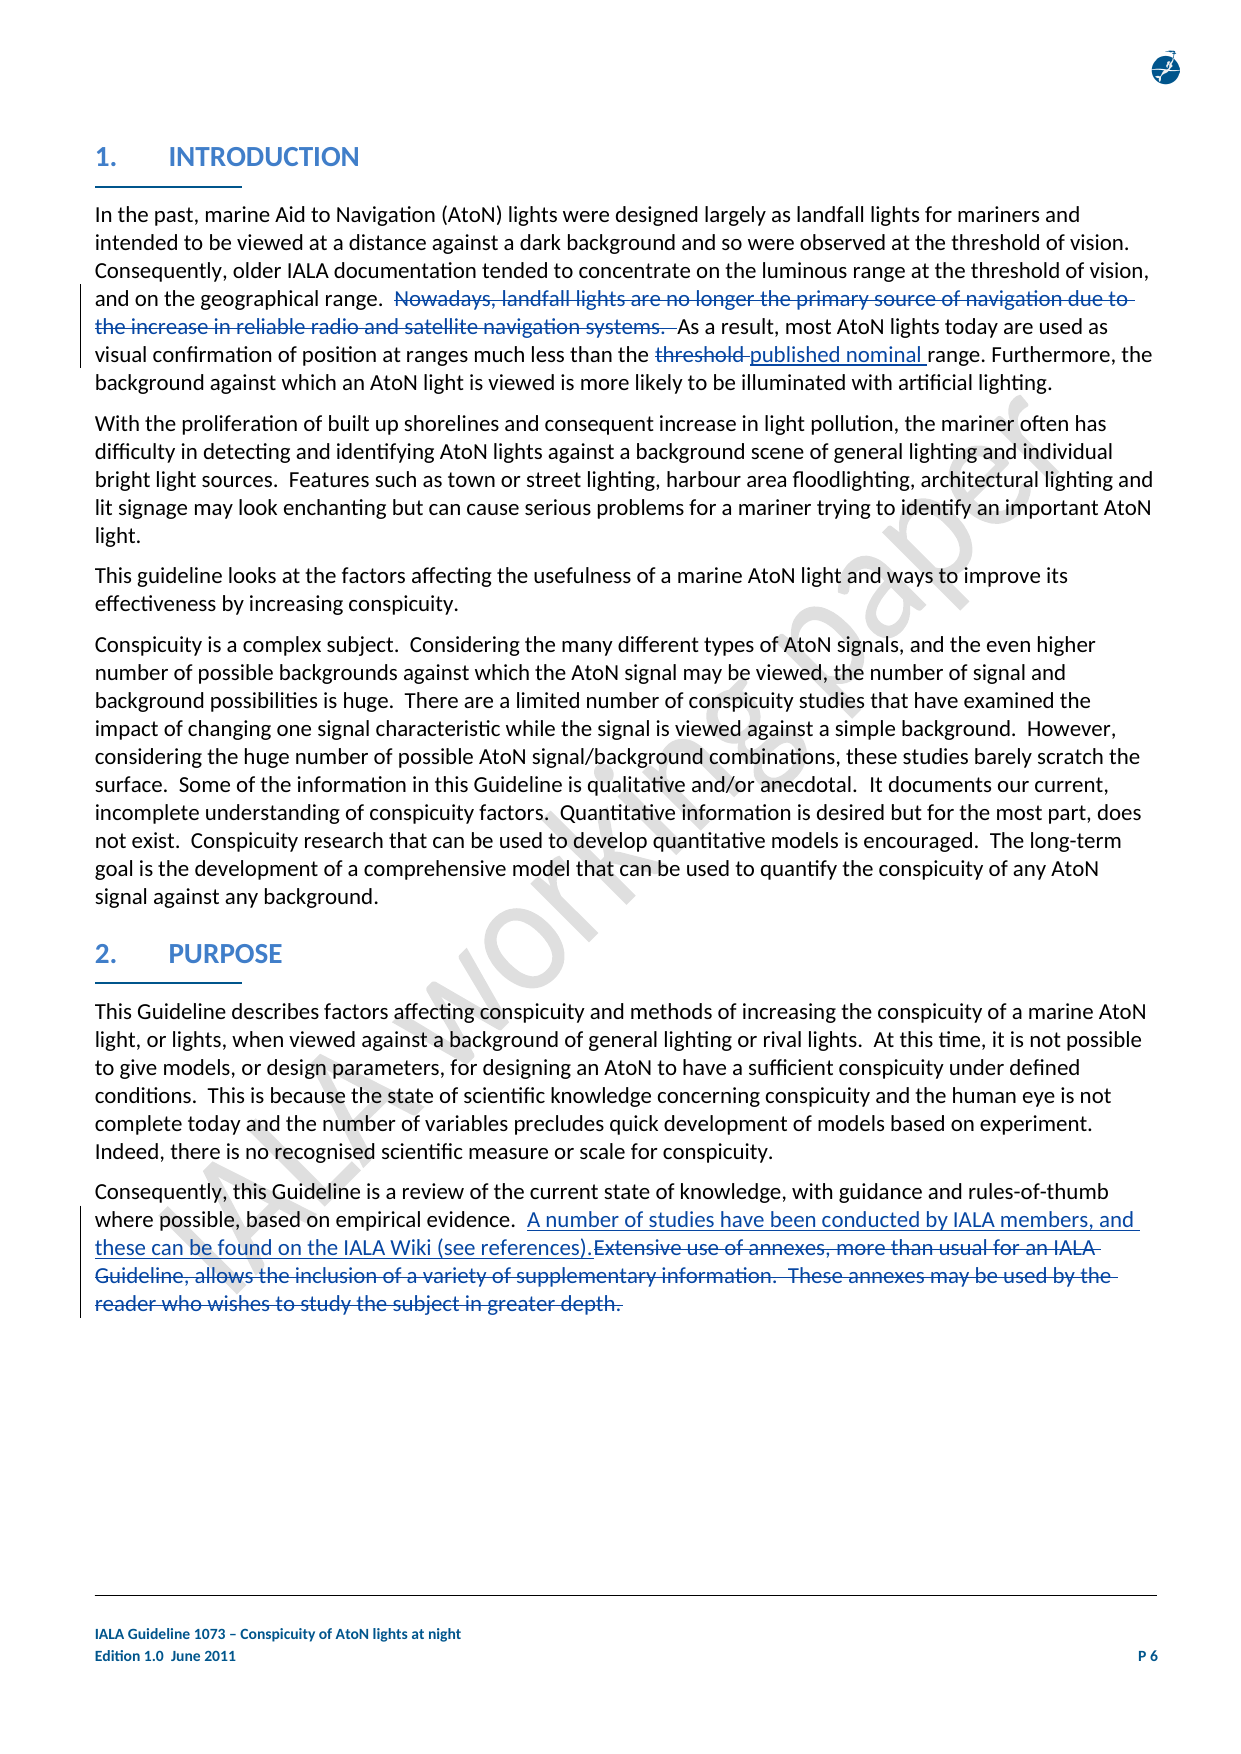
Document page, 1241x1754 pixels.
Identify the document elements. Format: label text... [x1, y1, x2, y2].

picture [1120, 0, 1239, 119]
text This Guideline describes factors affecting conspicuity and methods of increasing the conspicuity of a marine AtoN light, or lights, when viewed against a background of general lighting or rival lights. At this time, it is not possible to give models, or design parameters, for designing an AtoN to have a sufficient conspicuity under defined conditions. This is because the state of scientific knowledge concerning conspicuity and the human eye is not complete today and the number of variables precludes quick development of models based on experiment. Indeed, there is no recognised scientific measure or scale for conspicuity. [94, 997, 1157, 1165]
text With the proliferation of built up shorelines and consequent increase in light pollution, the mariner often has difficulty in detecting and identifying AtoN lights against a background scene of general lighting and individual bright light sources. Features such as town or street lighting, harbour area floodlighting, architectural lighting and lit signage may look enchanting but can cause serious problems for a mariner trying to identify an important AtoN light. [94, 409, 1157, 549]
text Consequently, this Guideline is a review of the current state of knowledge, with guidance and rules-of-thumb where possible, based on empirical evidence. [94, 1177, 1157, 1318]
subtitle INTRODUCTION [94, 138, 1157, 174]
subtitle PURPOSE [94, 935, 1157, 971]
text This guideline looks at the factors affecting the usefulness of a marine AtoN light and ways to improve its effectiveness by increasing conspicuity. [94, 561, 1157, 617]
text In the past, marine Aid to Navigation (AtoN) lights were designed largely as landfall lights for mariners and intended to be viewed at a distance against a dark background and so were observed at the threshold of vision. Consequently, older IALA documentation tended to concentrate on the luminous range at the threshold of vision, and on the geographical range. As a result, most AtoN lights today are used as visual confirmation of position at ranges much less than the range. Furthermore, the background against which an AtoN light is viewed is more likely to be illuminated with artificial lighting. [94, 200, 1157, 396]
text Conspicuity is a complex subject. Considering the many different types of AtoN signals, and the even higher number of possible backgrounds against which the AtoN signal may be viewed, the number of signal and background possibilities is huge. There are a limited number of conspicuity studies that have examined the impact of changing one signal characteristic while the signal is viewed against a simple background. However, considering the huge number of possible AtoN signal/background combinations, these studies barely scratch the surface. Some of the information in this Guideline is qualitative and/or anecdotal. It documents our current, incomplete understanding of conspicuity factors. Quantitative information is desired but for the most part, does not exist. Conspicuity research that can be used to develop quantitative models is encouraged. The long-term goal is the development of a comprehensive model that can be used to quantify the conspicuity of any AtoN signal against any background. [94, 630, 1157, 910]
